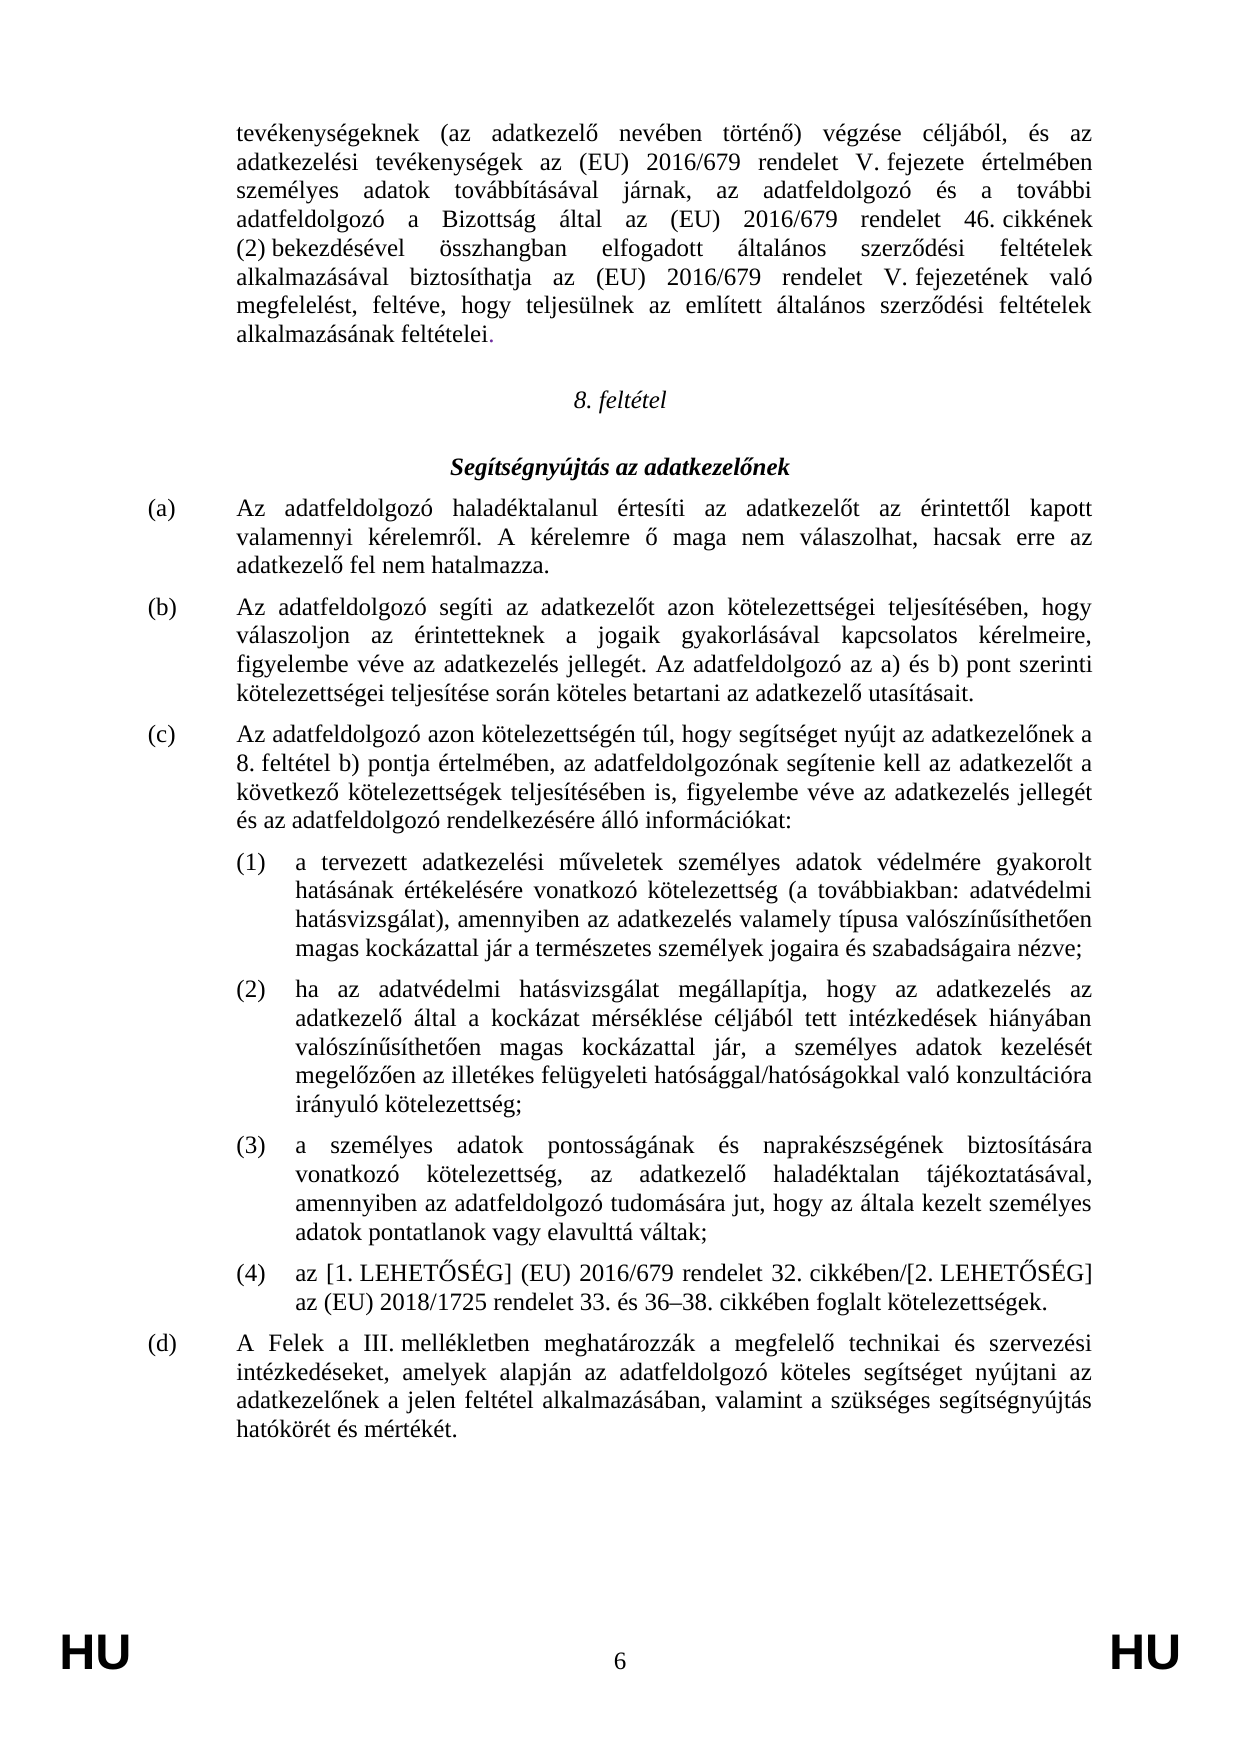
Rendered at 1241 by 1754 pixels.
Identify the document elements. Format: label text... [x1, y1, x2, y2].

text 8. feltétel [148, 386, 1093, 414]
list ha az adatvédelmi hatásvizsgálat megállapítja, hogy az adatkezelés az adatkezelő által a kockázat mérséklése céljából tett intézkedések hiányában valószínűsíthetően magas kockázattal jár, a személyes adatok kezelését megelőzően az illetékes felügyeleti hatósággal/hatóságokkal való konzultációra irányuló kötelezettség; [236, 974, 1093, 1118]
text Az adatfeldolgozó segíti az adatkezelőt azon kötelezettségei teljesítésében, hogy válaszoljon az érintetteknek a jogaik gyakorlásával kapcsolatos kérelmeire, figyelembe véve az adatkezelés jellegét. Az adatfeldolgozó az a) és b) pont szerinti kötelezettségei teljesítése során köteles betartani az adatkezelő utasításait. [148, 592, 1093, 707]
list a személyes adatok pontosságának és naprakészségének biztosítására vonatkozó kötelezettség, az adatkezelő haladéktalan tájékoztatásával, amennyiben az adatfeldolgozó tudomására jut, hogy az általa kezelt személyes adatok pontatlanok vagy elavulttá váltak; [236, 1131, 1093, 1246]
text A Felek a III. mellékletben meghatározzák a megfelelő technikai és szervezési intézkedéseket, amelyek alapján az adatfeldolgozó köteles segítséget nyújtani az adatkezelőnek a jelen feltétel alkalmazásában, valamint a szükséges segítségnyújtás hatókörét és mértékét. [148, 1328, 1093, 1443]
list a tervezett adatkezelési műveletek személyes adatok védelmére gyakorolt hatásának értékelésére vonatkozó kötelezettség (a továbbiakban: adatvédelmi hatásvizsgálat), amennyiben az adatkezelés valamely típusa valószínűsíthetően magas kockázattal jár a természetes személyek jogaira és szabadságaira nézve; [236, 847, 1093, 962]
text Az adatfeldolgozó azon kötelezettségén túl, hogy segítséget nyújt az adatkezelőnek a 8. feltétel b) pontja értelmében, az adatfeldolgozónak segítenie kell az adatkezelőt a következő kötelezettségek teljesítésében is, figyelembe véve az adatkezelés jellegét és az adatfeldolgozó rendelkezésére álló információkat: [148, 719, 1093, 834]
list Az adatfeldolgozó haladéktalanul értesíti az adatkezelőt az érintettől kapott valamennyi kérelemről. A kérelemre ő maga nem válaszolhat, hacsak erre az adatkezelő fel nem hatalmazza. [148, 493, 1093, 579]
text Segítségnyújtás az adatkezelőnek [148, 452, 1093, 481]
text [148, 118, 1093, 348]
text az [1. LEHETŐSÉG] (EU) 2016/679 rendelet 32. cikkében/[2. LEHETŐSÉG] az (EU) 2018/1725 rendelet 33. és 36–38. cikkében foglalt kötelezettségek. [236, 1258, 1093, 1316]
